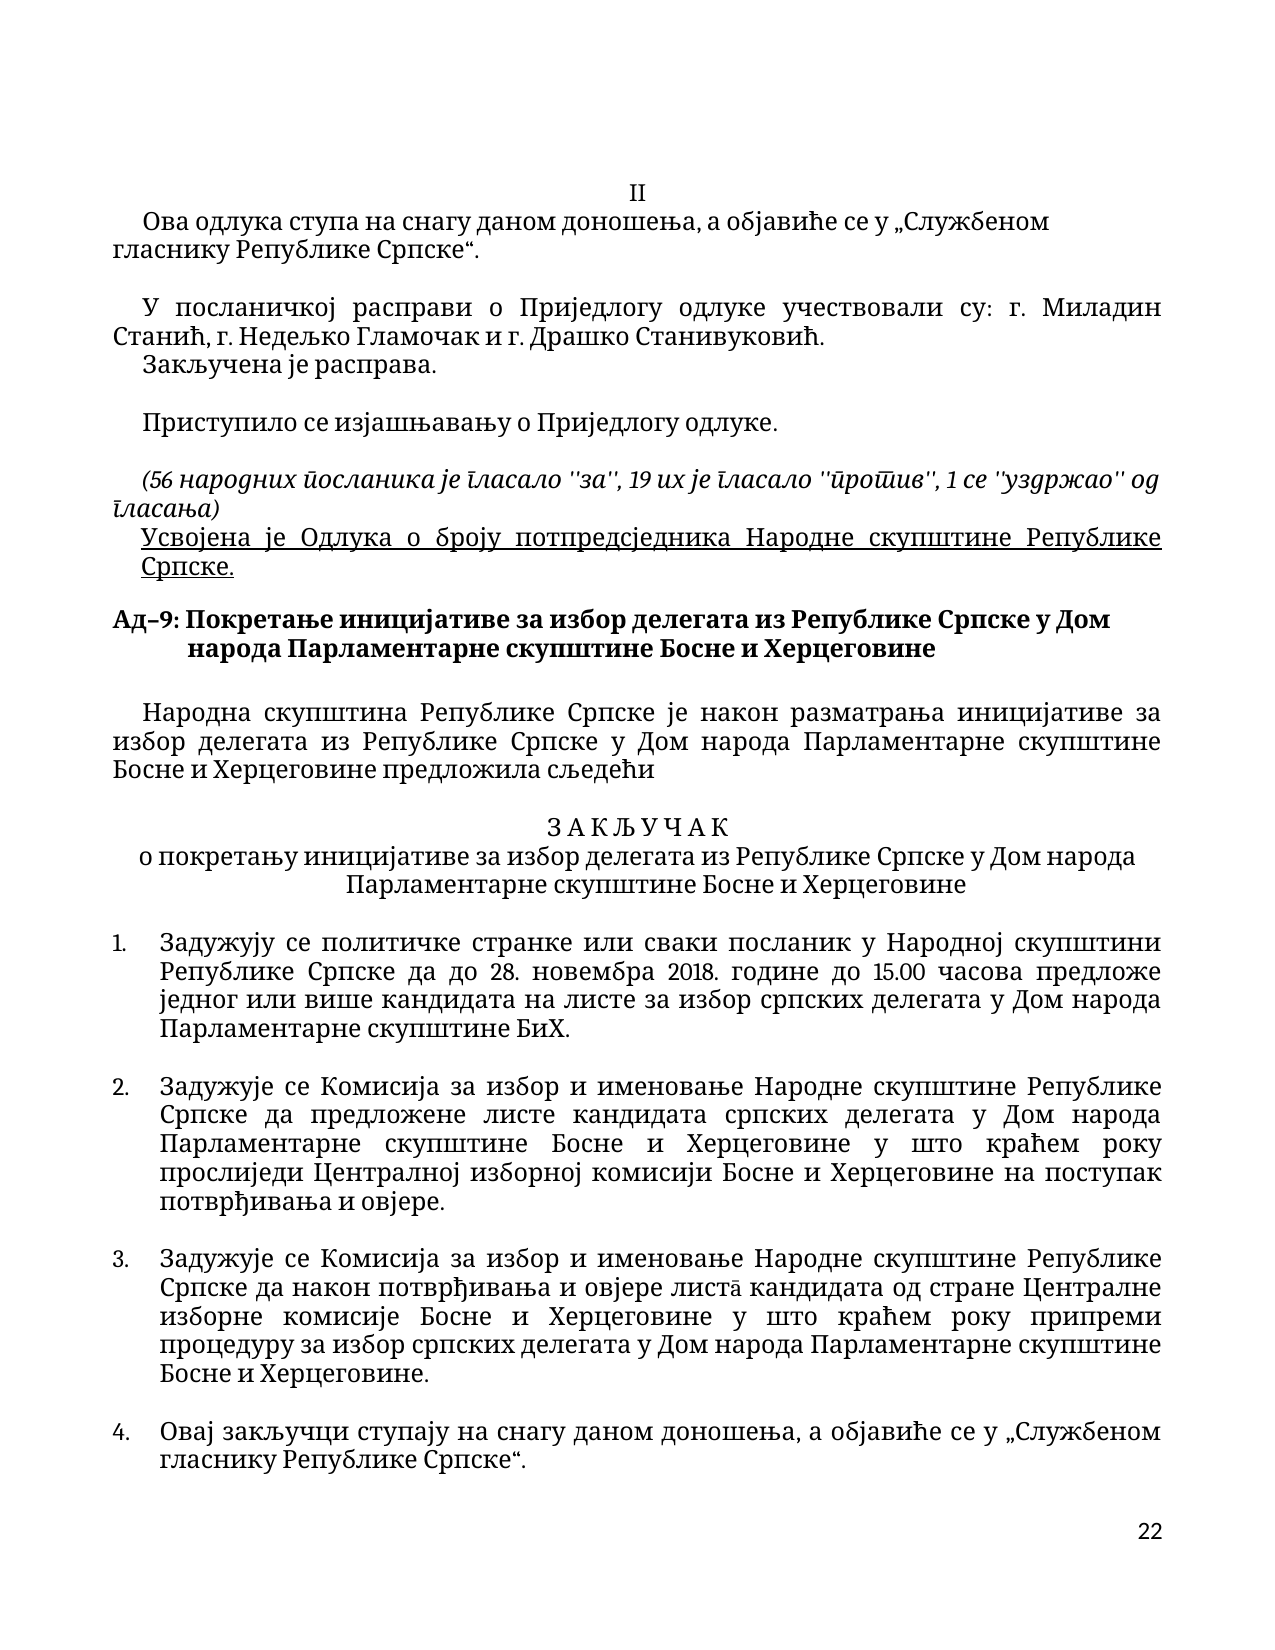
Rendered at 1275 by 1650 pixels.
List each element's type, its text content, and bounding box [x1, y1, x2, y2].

text Усвојена је Одлука о броју потпредсједника Народне скупштине Републике Српске. [141, 524, 1162, 548]
text У посланичкој расправи о Приједлогу одлуке учествовали су: г. Миладин Станић, г. Недељко Гламочак и г. Драшко Станивуковић. [112, 294, 1162, 351]
subtitle Ад–9: Покретање иницијативе за избор делегата из Републике Српске у Дом народа Парламентарне скупштине Босне и Херцеговине [112, 606, 1162, 664]
text Закључена је расправа. [112, 351, 1162, 380]
subtitle II [112, 179, 1162, 207]
list Задужује се Комисија за избор и именовање Народне скупштине Републике Српске да након потврђивања и овјере листā кандидата од стране Централне изборне комисије Босне и Херцеговине у што краћем року припреми процедуру за избор српских делегата у Дом народа Парламентарне скупштине Босне и Херцеговине. [112, 1245, 1162, 1389]
text Усвојена је Одлука о броју потпредсједника Народне скупштине Републике Српске. [141, 550, 1162, 581]
list Овај закључци ступају на снагу даном доношења, а објавиће се у „Службеном гласнику Републике Српске“. [112, 1417, 1162, 1475]
text (56 народних посланика је гласало ''за'', 19 их је гласало ''против'', 1 се ''уздржао'' од гласања) [112, 466, 1162, 524]
text Народна скупштина Републике Српске је након разматрања иницијативе за избор делегата из Републике Српске у Дом народа Парламентарне скупштине Босне и Херцеговине предложила сљедећи [112, 699, 1162, 785]
list Задужује се Комисија за избор и именовање Народне скупштине Републике Српске да предложене листе кандидата српских делегата у Дом народа Парламентарне скупштине Босне и Херцеговине у што краћем року прослиједи Централној изборној комисији Босне и Херцеговине на поступак потврђивања и овјере. [112, 1072, 1162, 1216]
list Задужују се политичке странке или сваки посланик у Народној скупштини Републике Српске да до 28. новембра 2018. године до 15.00 часова предложе једног или више кандидата на листе за избор српских делегата у Дом народа Парламентарне скупштине БиХ. [112, 929, 1162, 1044]
text Ова одлука ступа на снагу даном доношења, а објавиће се у „Службеном гласнику Републике Српске“. [112, 207, 1162, 265]
text Приступило се изјашњавању о Приједлогу одлуке. [112, 409, 1162, 437]
text о покретању иницијативе за избор делегата из Републике Српске у Дом народа Парламентарне скупштине Босне и Херцеговине [112, 842, 1162, 900]
subtitle З А К Љ У Ч А К [112, 814, 1162, 842]
